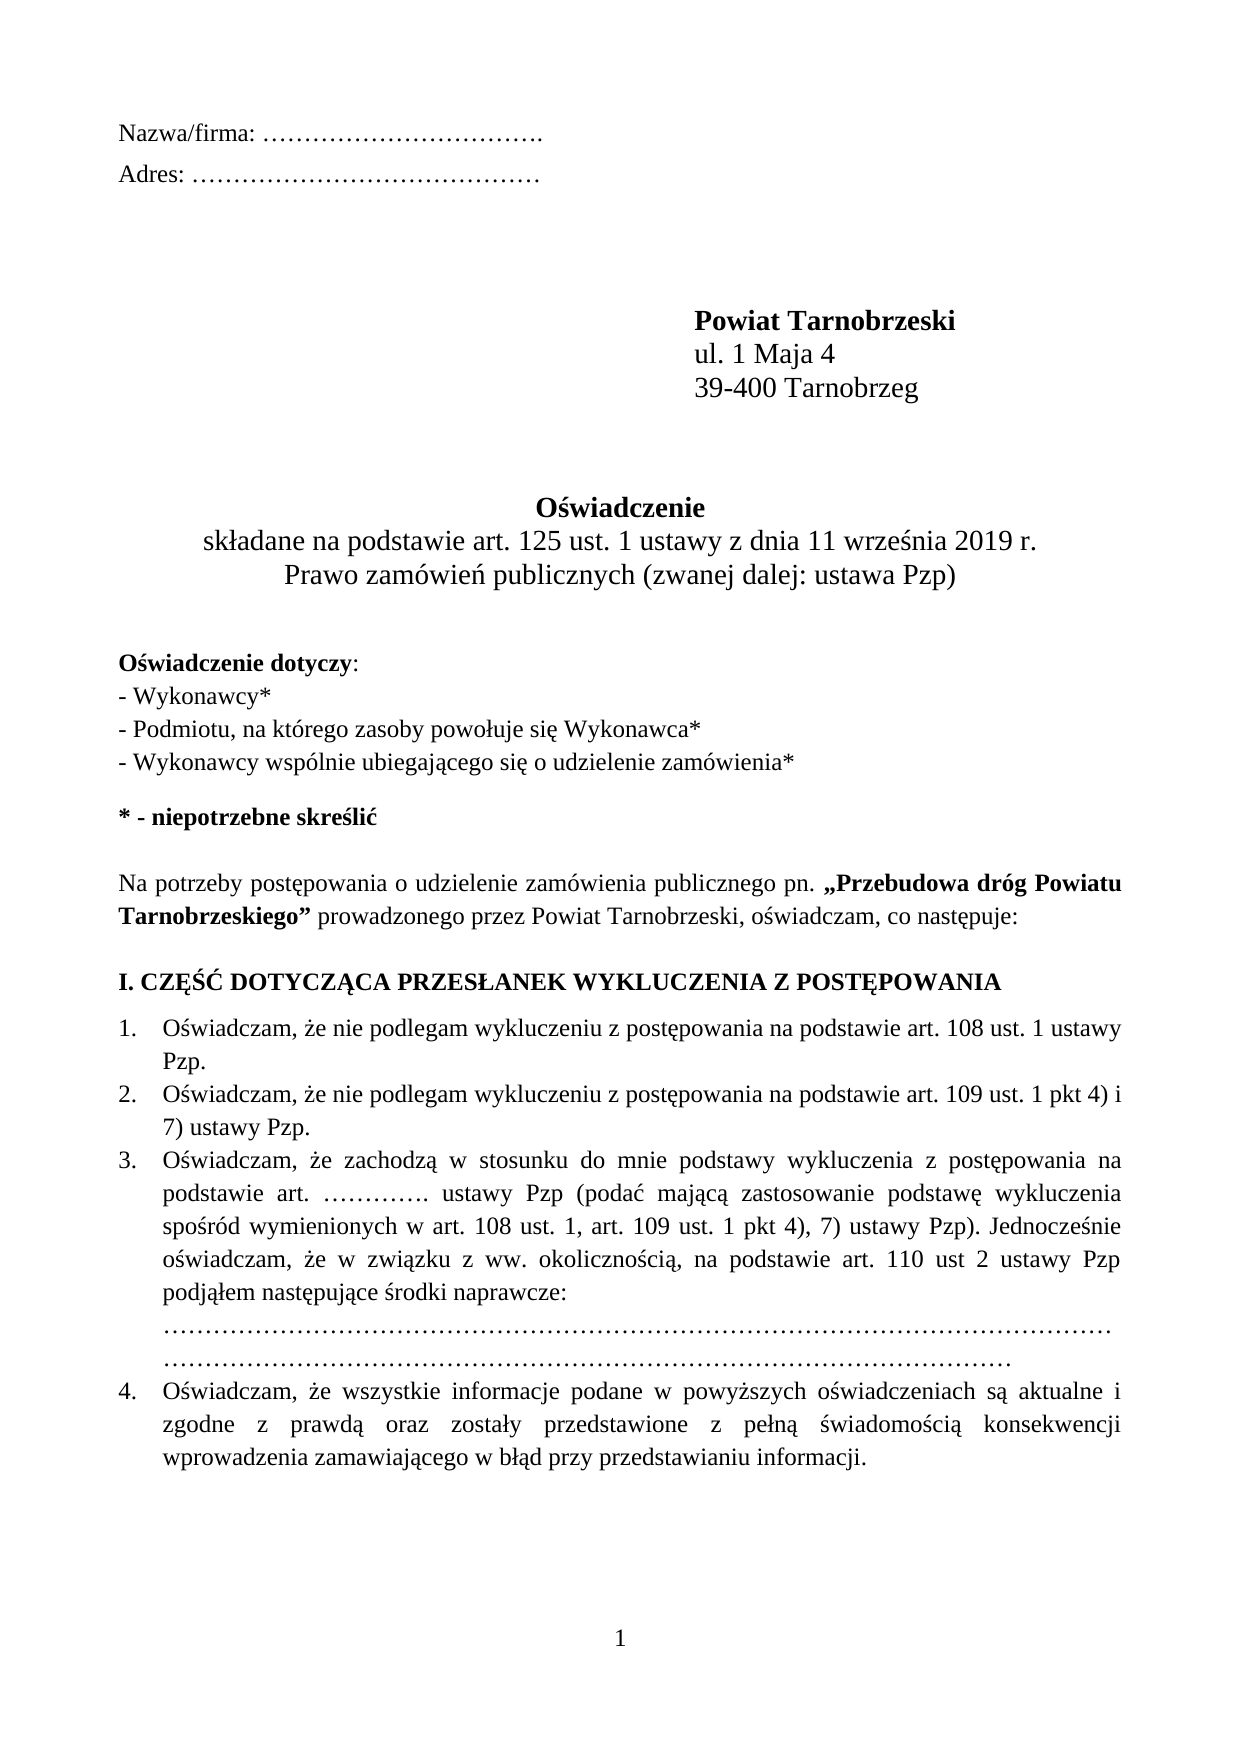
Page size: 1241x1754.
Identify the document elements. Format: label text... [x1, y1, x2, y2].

list I. CZĘŚĆ DOTYCZĄCA PRZESŁANEK WYKLUCZENIA Z POSTĘPOWANIA [118, 967, 1122, 996]
list Powiat Tarnobrzeski [694, 303, 1122, 337]
list ……………………………………………………………………………………………………………………………………………………………………………………………… [162, 1310, 1122, 1372]
list Prawo zamówień publicznych (zwanej dalej: ustawa Pzp) [118, 557, 1122, 591]
list Na potrzeby postępowania o udzielenie zamówienia publicznego pn. „Przebudowa dróg Powiatu Tarnobrzeskiego” prowadzonego przez Powiat Tarnobrzeski, oświadczam, co następuje: [118, 868, 1122, 930]
list Oświadczam, że nie podlegam wykluczeniu z postępowania na podstawie art. 108 ust. 1 ustawy Pzp. [118, 1013, 1122, 1074]
list - Podmiotu, na którego zasoby powołuje się Wykonawca* [118, 714, 1122, 743]
list 39-400 Tarnobrzeg [694, 370, 1122, 404]
list Nazwa/firma: ……………………………. [118, 118, 1122, 147]
list Oświadczenie [118, 490, 1122, 523]
list Adres: …………………………………… [118, 159, 1122, 188]
list ul. 1 Maja 4 [694, 337, 1122, 370]
list * - niepotrzebne skreślić [118, 802, 1122, 831]
list - Wykonawcy wspólnie ubiegającego się o udzielenie zamówienia* [118, 747, 1122, 776]
list Oświadczam, że wszystkie informacje podane w powyższych oświadczeniach są aktualne i zgodne z prawdą oraz zostały przedstawione z pełną świadomością konsekwencji wprowadzenia zamawiającego w błąd przy przedstawianiu informacji. [118, 1376, 1122, 1471]
list składane na podstawie art. 125 ust. 1 ustawy z dnia 11 września 2019 r. [118, 523, 1122, 557]
list - Wykonawcy* [118, 681, 1122, 710]
list Oświadczam, że zachodzą w stosunku do mnie podstawy wykluczenia z postępowania na podstawie art. …………. ustawy Pzp (podać mającą zastosowanie podstawę wykluczenia spośród wymienionych w art. 108 ust. 1, art. 109 ust. 1 pkt 4), 7) ustawy Pzp). Jednocześnie oświadczam, że w związku z ww. okolicznością, na podstawie art. 110 ust 2 ustawy Pzp podjąłem następujące środki naprawcze: [118, 1145, 1122, 1306]
list Oświadczenie dotyczy: [118, 648, 1122, 677]
list Oświadczam, że nie podlegam wykluczeniu z postępowania na podstawie art. 109 ust. 1 pkt 4) i 7) ustawy Pzp. [118, 1079, 1122, 1141]
